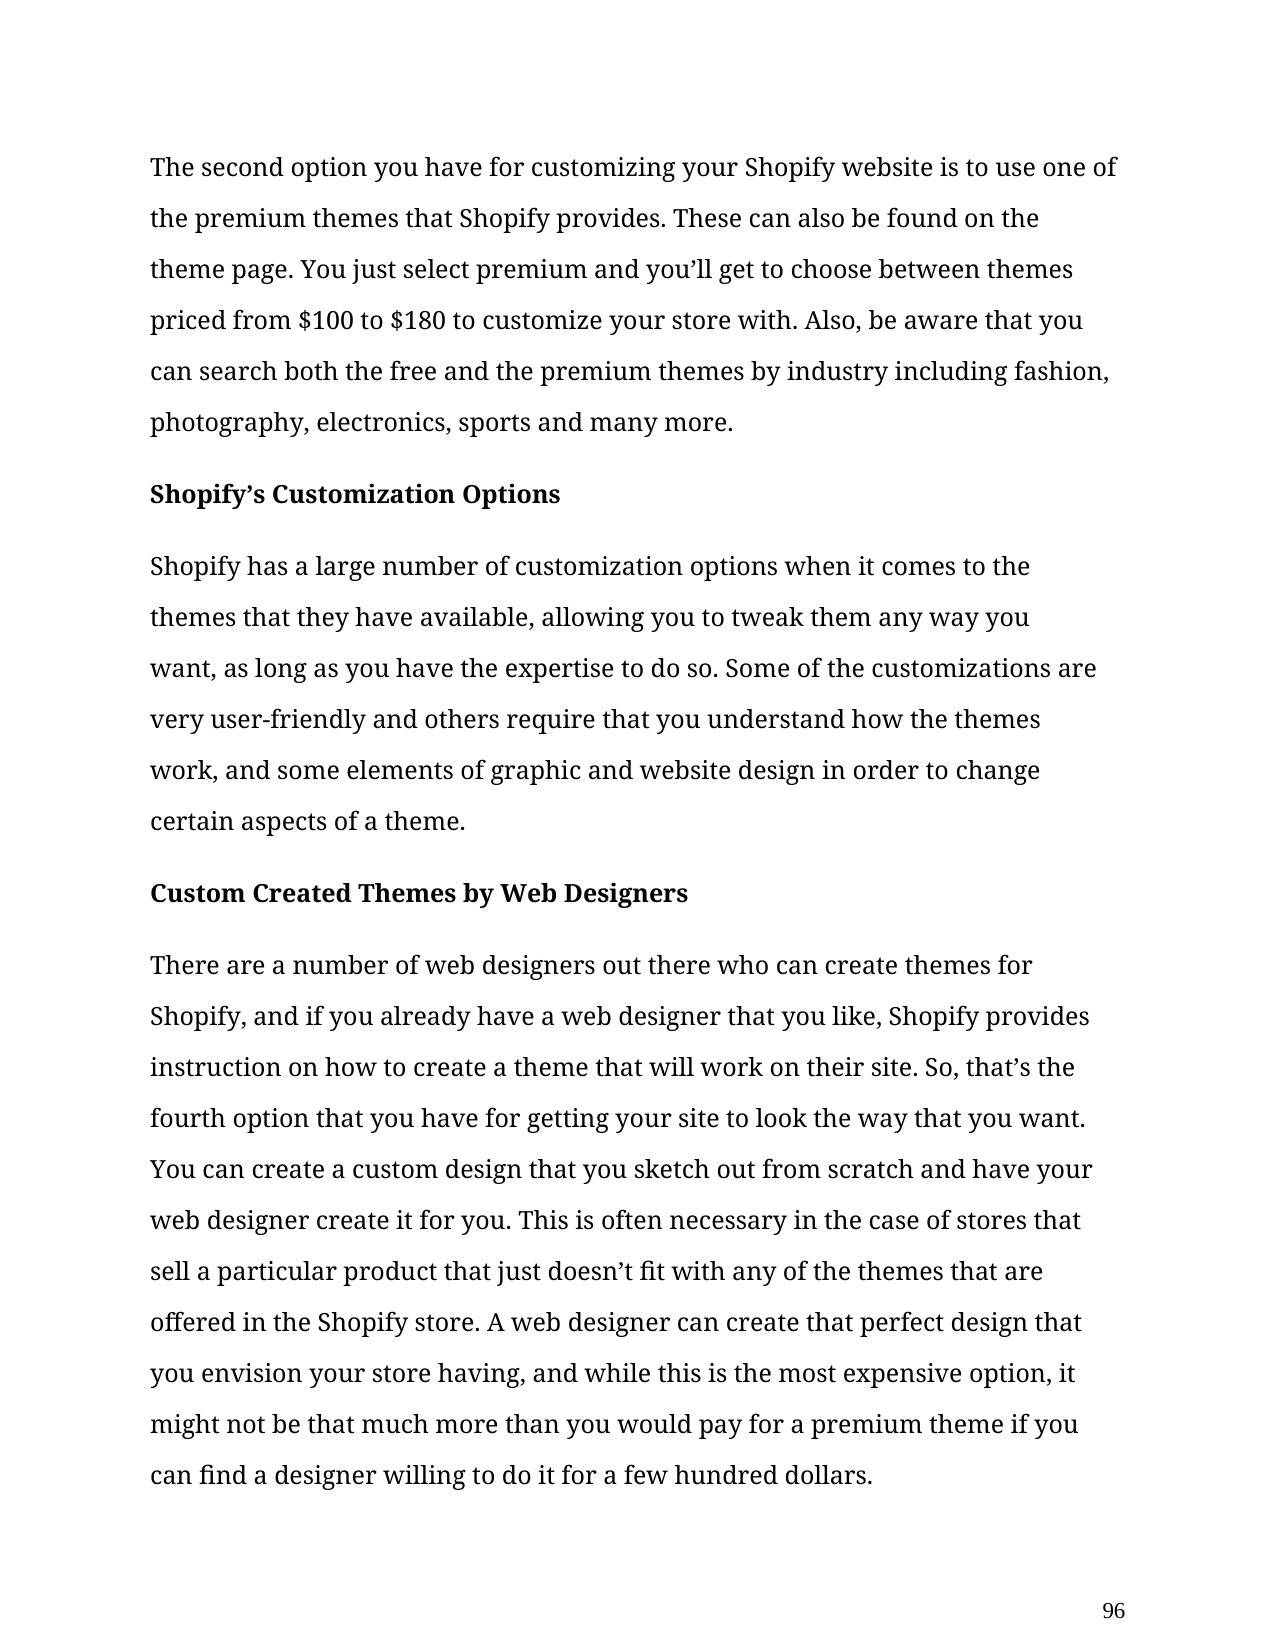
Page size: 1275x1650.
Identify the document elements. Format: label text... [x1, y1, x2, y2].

text Custom Created Themes by Web Designers [150, 876, 1125, 910]
text The second option you have for customizing your Shopify website is to use one of the premium themes that Shopify provides. These can also be found on the theme page. You just select premium and you’ll get to choose between themes priced from $100 to $180 to customize your store with. Also, be aware that you can search both the free and the premium themes by industry including fashion, photography, electronics, sports and many more. [150, 149, 1121, 439]
text Shopify’s Customization Options [150, 477, 1125, 511]
text There are a number of web designers out there who can create themes for Shopify, and if you already have a web designer that you like, Shopify provides instruction on how to create a theme that will work on their site. So, that’s the fourth option that you have for getting your site to look the way that you want. You can create a custom design that you sketch out from scratch and have your web designer create it for you. This is often necessary in the case of stores that sell a particular product that just doesn’t fit with any of the themes that are offered in the Shopify store. A web designer can create that perfect design that you envision your store having, and while this is the most expensive option, it might not be that much more than you would pay for a premium theme if you can find a designer willing to do it for a few hundred dollars. [150, 947, 1123, 1492]
text Shopify has a large number of customization options when it comes to the themes that they have available, allowing you to tweak them any way you want, as long as you have the expertise to do so. Some of the customizations are very user-friendly and others require that you understand how the themes work, and some elements of graphic and website design in order to change certain aspects of a theme. [150, 548, 1100, 838]
